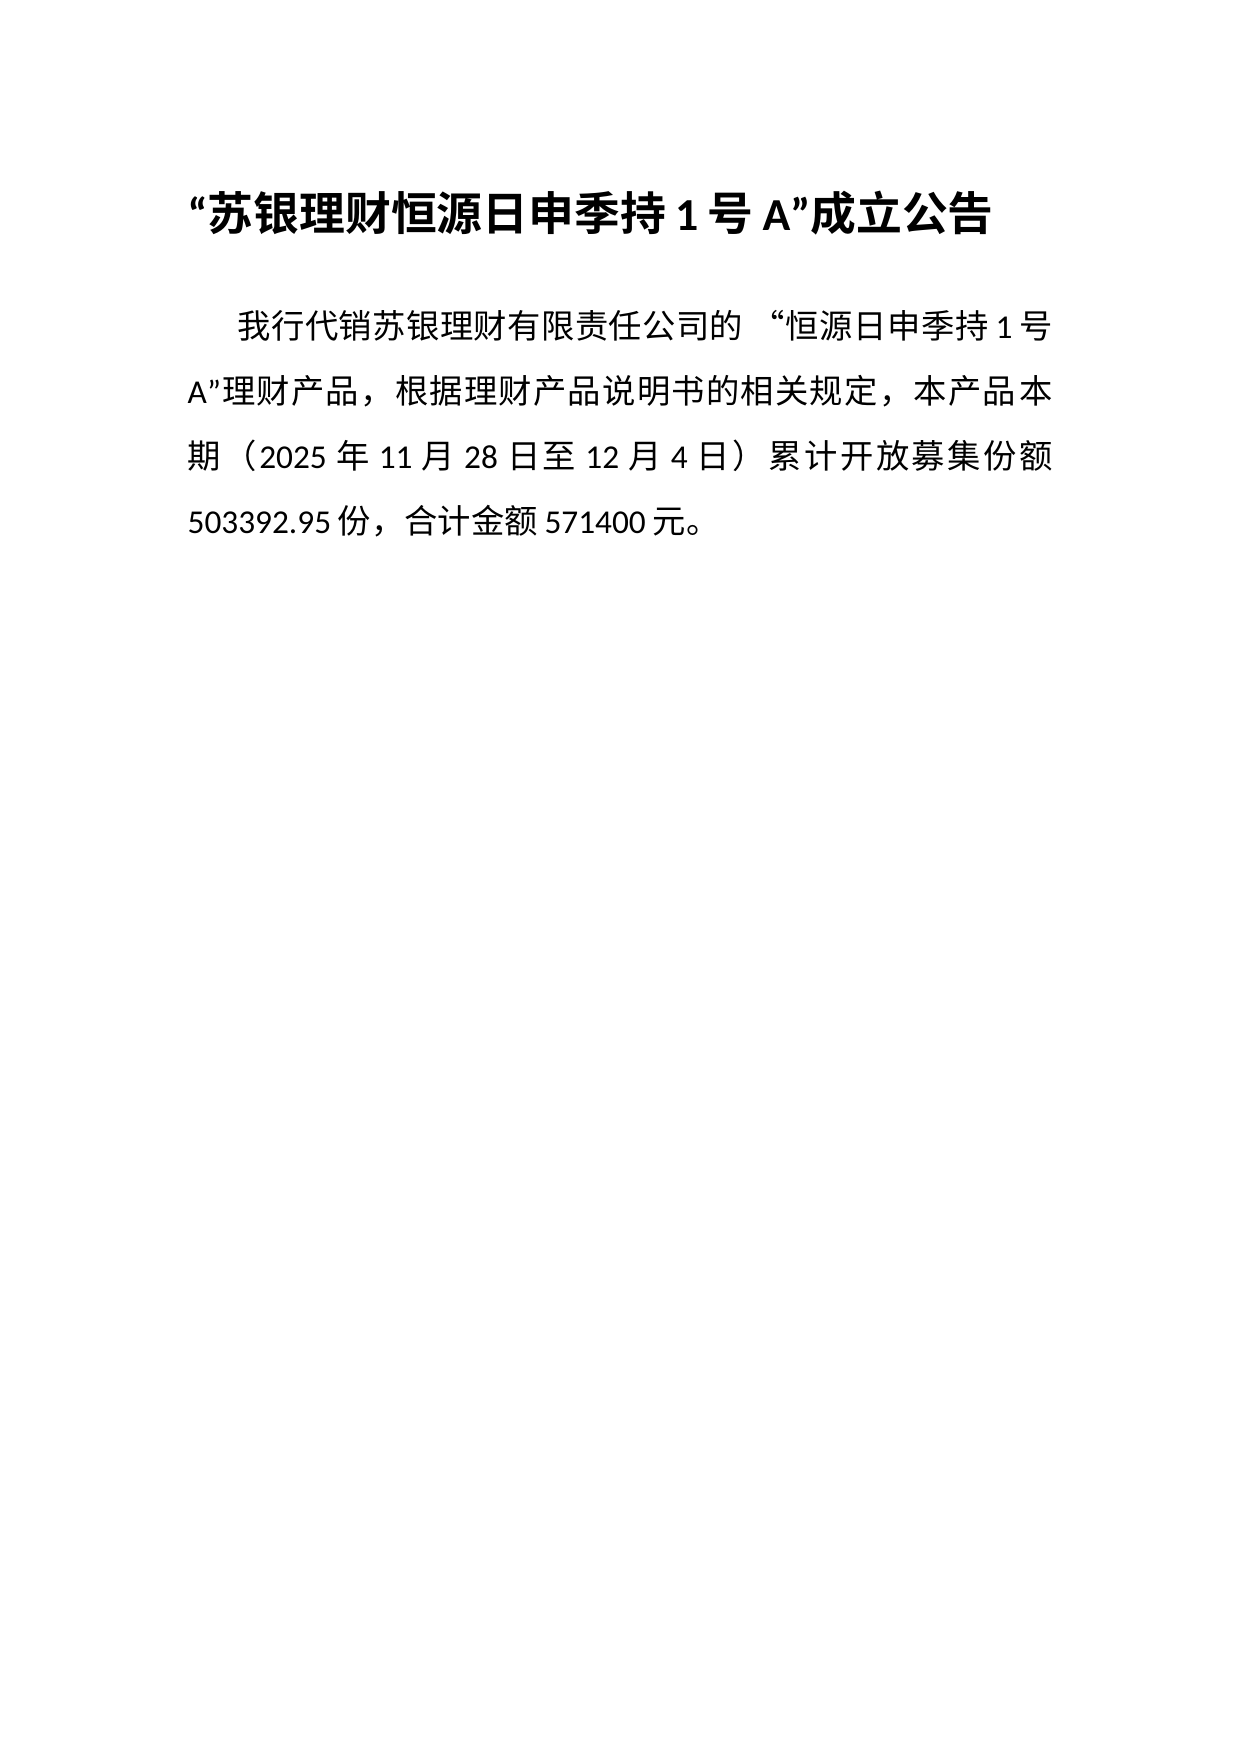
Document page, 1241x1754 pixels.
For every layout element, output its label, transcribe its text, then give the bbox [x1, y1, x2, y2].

text 我行代销苏银理财有限责任公司的 “恒源日申季持1号A”理财产品，根据理财产品说明书的相关规定，本产品本期（2025年11月28日至12月4日）累计开放募集份额503392.95份，合计金额571400元。 [187, 292, 1053, 552]
text “苏银理财恒源日申季持1号A”成立公告 [187, 162, 1053, 259]
